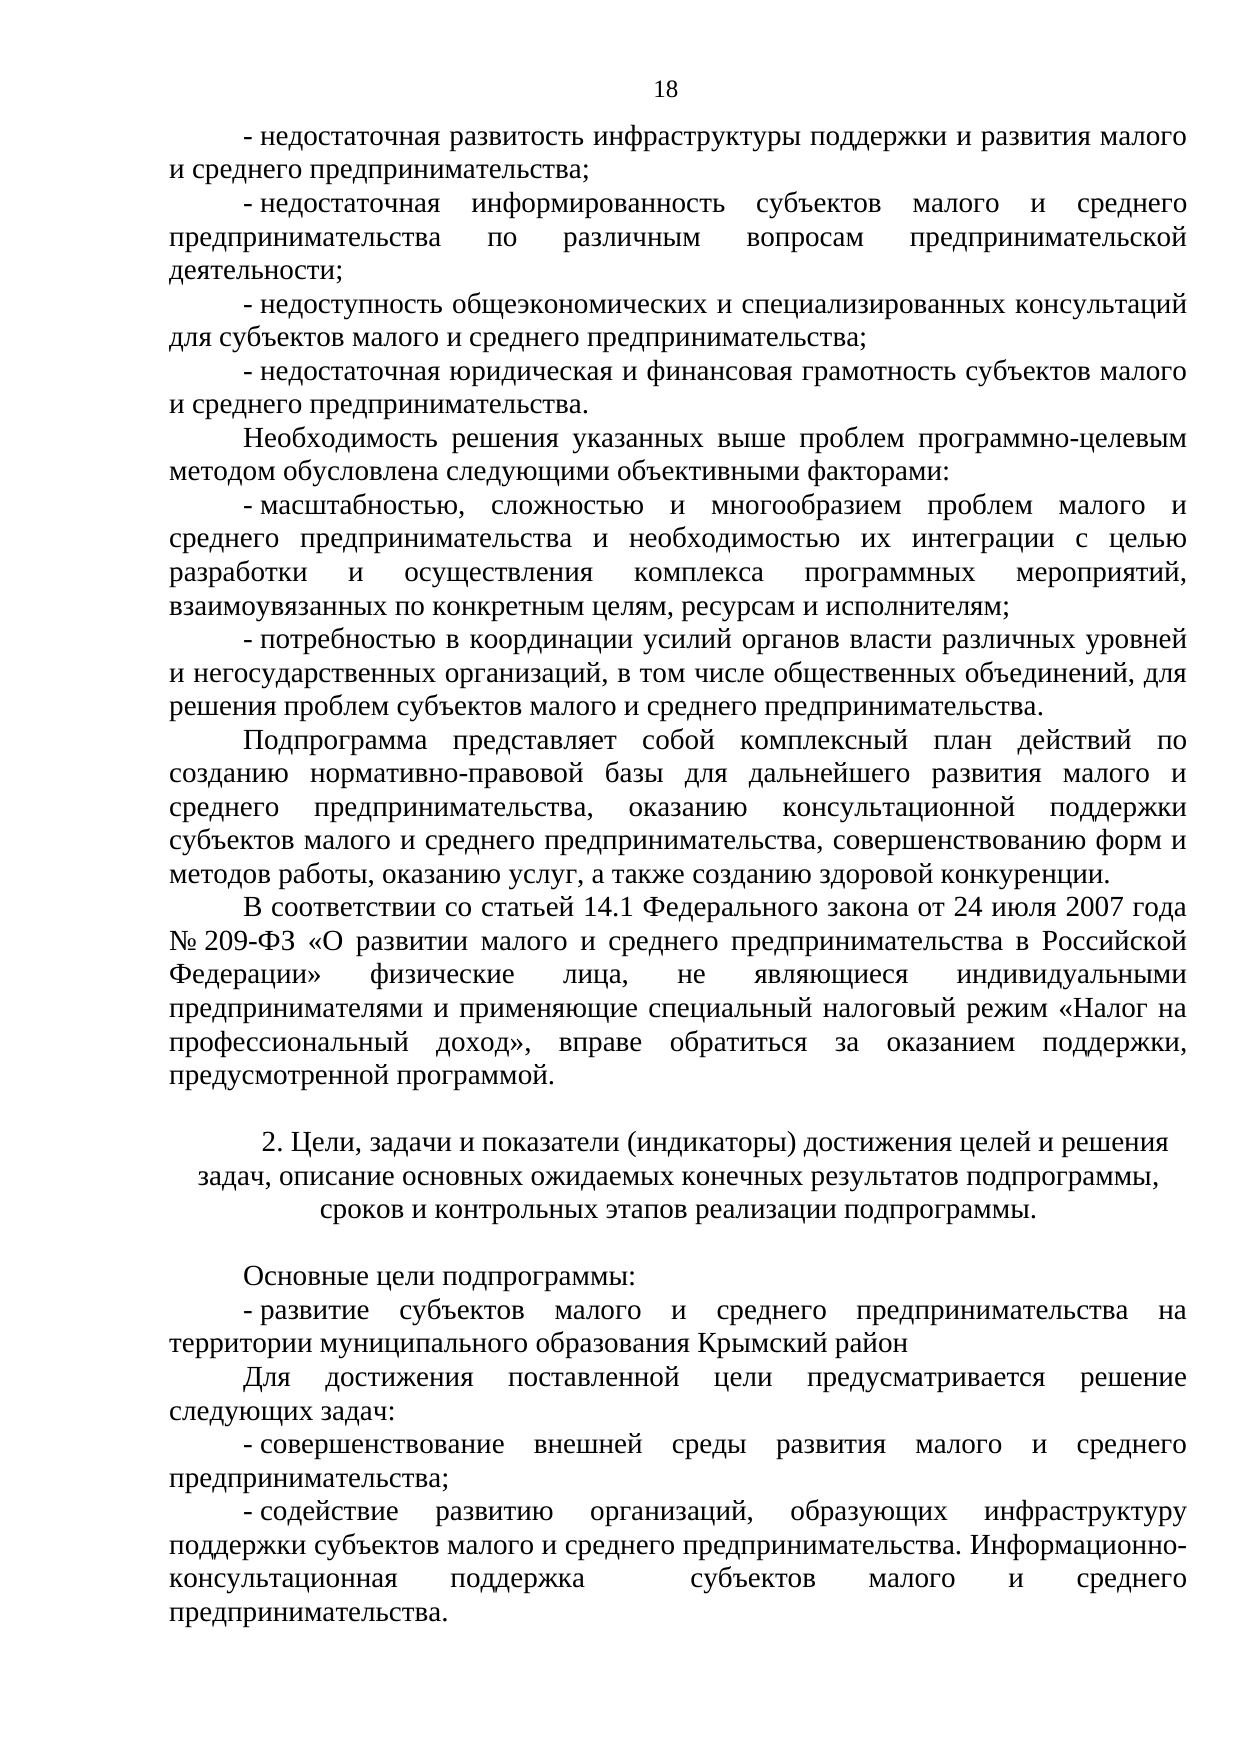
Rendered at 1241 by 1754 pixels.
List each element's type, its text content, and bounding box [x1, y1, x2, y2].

text - недостаточная информированность субъектов малого и среднего предпринимательства по различным вопросам предпринимательской деятельности; [169, 185, 1188, 286]
text В соответствии со статьей 14.1 Федерального закона от 24 июля 2007 года № 209-ФЗ «О развитии малого и среднего предпринимательства в Российской Федерации» физические лица, не являющиеся индивидуальными предпринимателями и применяющие специальный налоговый режим «Налог на профессиональный доход», вправе обратиться за оказанием поддержки, предусмотренной программой. [169, 889, 1188, 1091]
text Для достижения поставленной цели предусматривается решение следующих задач: [169, 1359, 1188, 1426]
text Необходимость решения указанных выше проблем программно-целевым методом обусловлена следующими объективными факторами: [169, 420, 1188, 487]
text - потребностью в координации усилий органов власти различных уровней и негосударственных организаций, в том числе общественных объединений, для решения проблем субъектов малого и среднего предпринимательства. [169, 621, 1188, 722]
text - содействие развитию организаций, образующих инфраструктуру поддержки субъектов малого и среднего предпринимательства. Информационно-консультационная поддержка субъектов малого и среднего предпринимательства. [169, 1493, 1188, 1627]
text - недоступность общеэкономических и специализированных консультаций для субъектов малого и среднего предпринимательства; [169, 286, 1188, 353]
text 2. Цели, задачи и показатели (индикаторы) достижения целей и решения задач, описание основных ожидаемых конечных результатов подпрограммы, сроков и контрольных этапов реализации подпрограммы. [169, 1124, 1188, 1225]
text - масштабностью, сложностью и многообразием проблем малого и среднего предпринимательства и необходимостью их интеграции с целью разработки и осуществления комплекса программных мероприятий, взаимоувязанных по конкретным целям, ресурсам и исполнителям; [169, 487, 1188, 621]
text - совершенствование внешней среды развития малого и среднего предпринимательства; [169, 1426, 1188, 1493]
text - недостаточная развитость инфраструктуры поддержки и развития малого и среднего предпринимательства; [169, 118, 1188, 185]
text - развитие субъектов малого и среднего предпринимательства на территории муниципального образования Крымский район [169, 1292, 1188, 1359]
text - недостаточная юридическая и финансовая грамотность субъектов малого и среднего предпринимательства. [169, 353, 1188, 420]
text Основные цели подпрограммы: [169, 1258, 1188, 1292]
text Подпрограмма представляет собой комплексный план действий по созданию нормативно-правовой базы для дальнейшего развития малого и среднего предпринимательства, оказанию консультационной поддержки субъектов малого и среднего предпринимательства, совершенствованию форм и методов работы, оказанию услуг, а также созданию здоровой конкуренции. [169, 722, 1188, 889]
